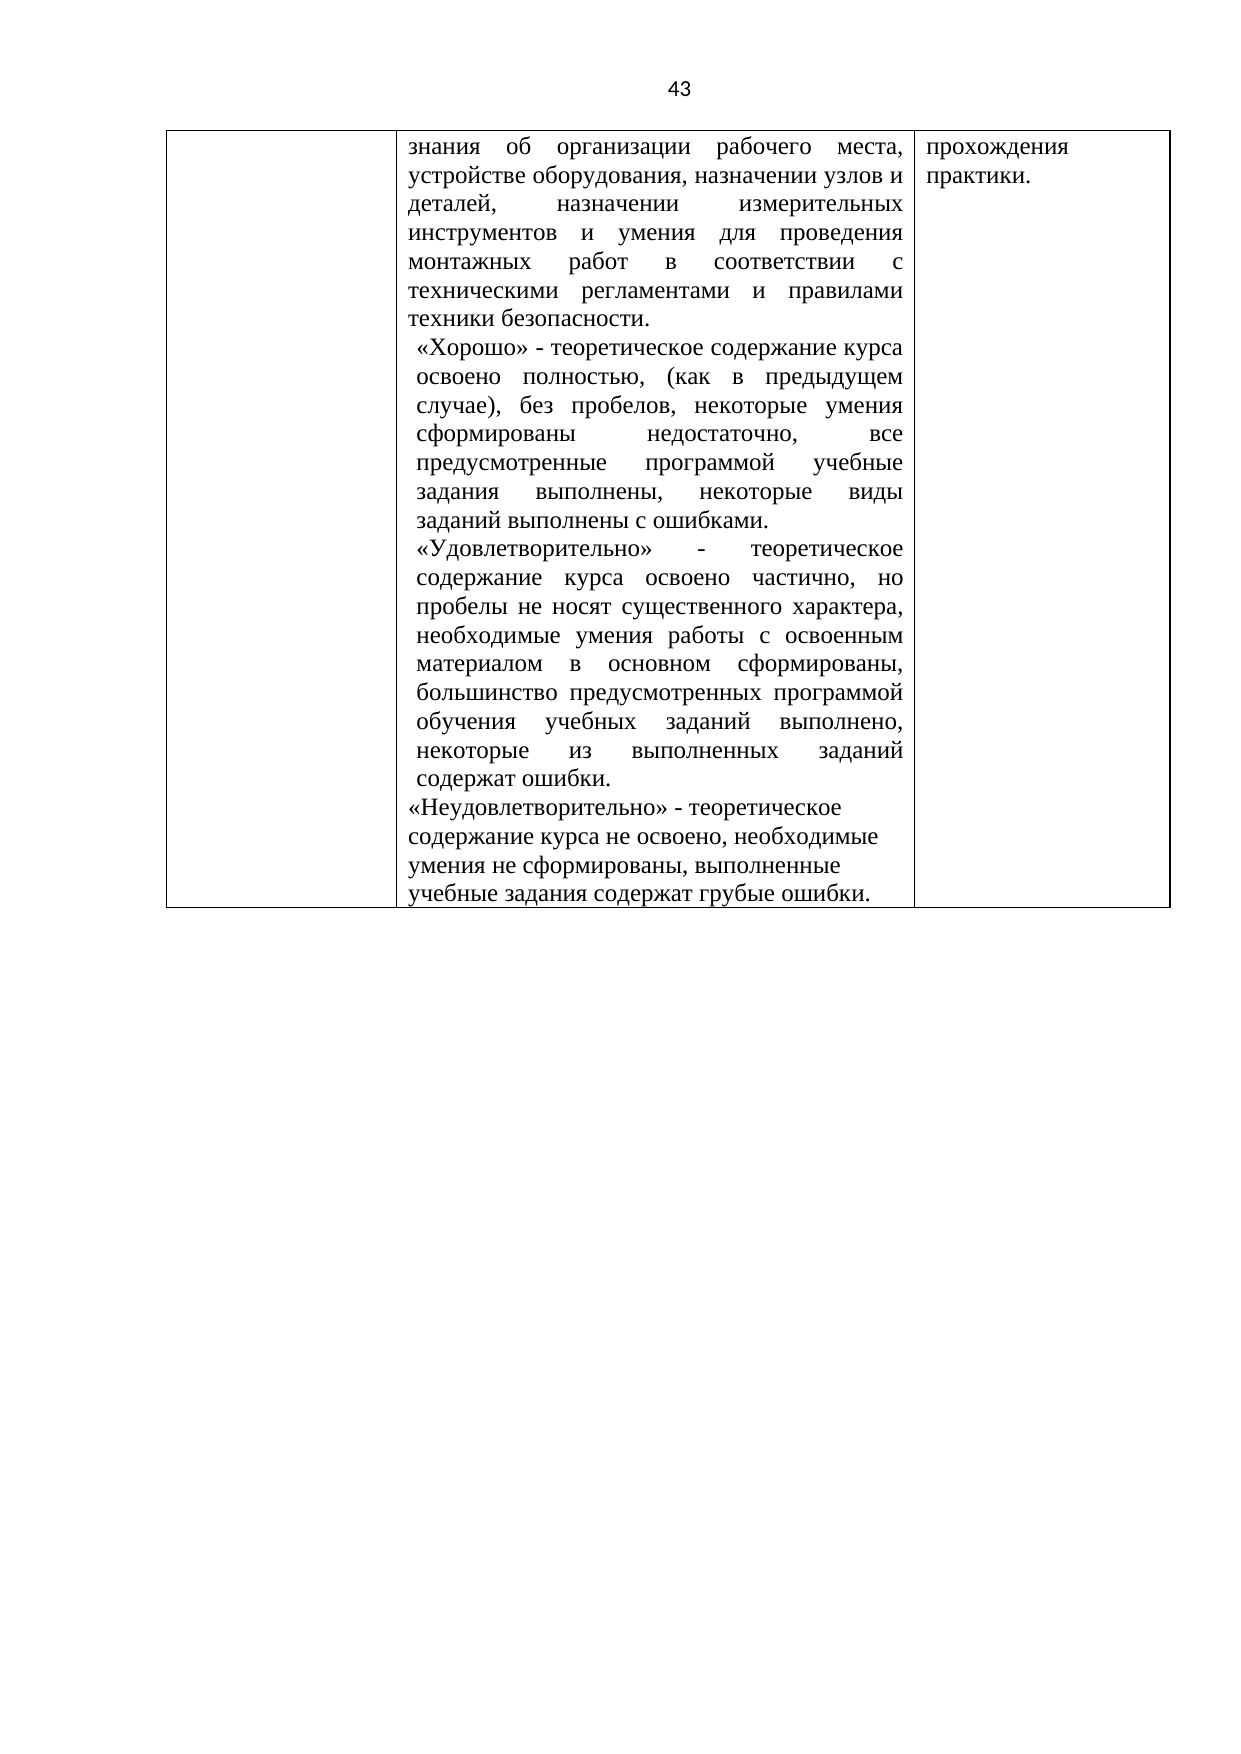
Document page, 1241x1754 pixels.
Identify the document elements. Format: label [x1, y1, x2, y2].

table_cell [915, 131, 1169, 907]
table_cell [397, 131, 914, 907]
table_cell [167, 131, 396, 907]
